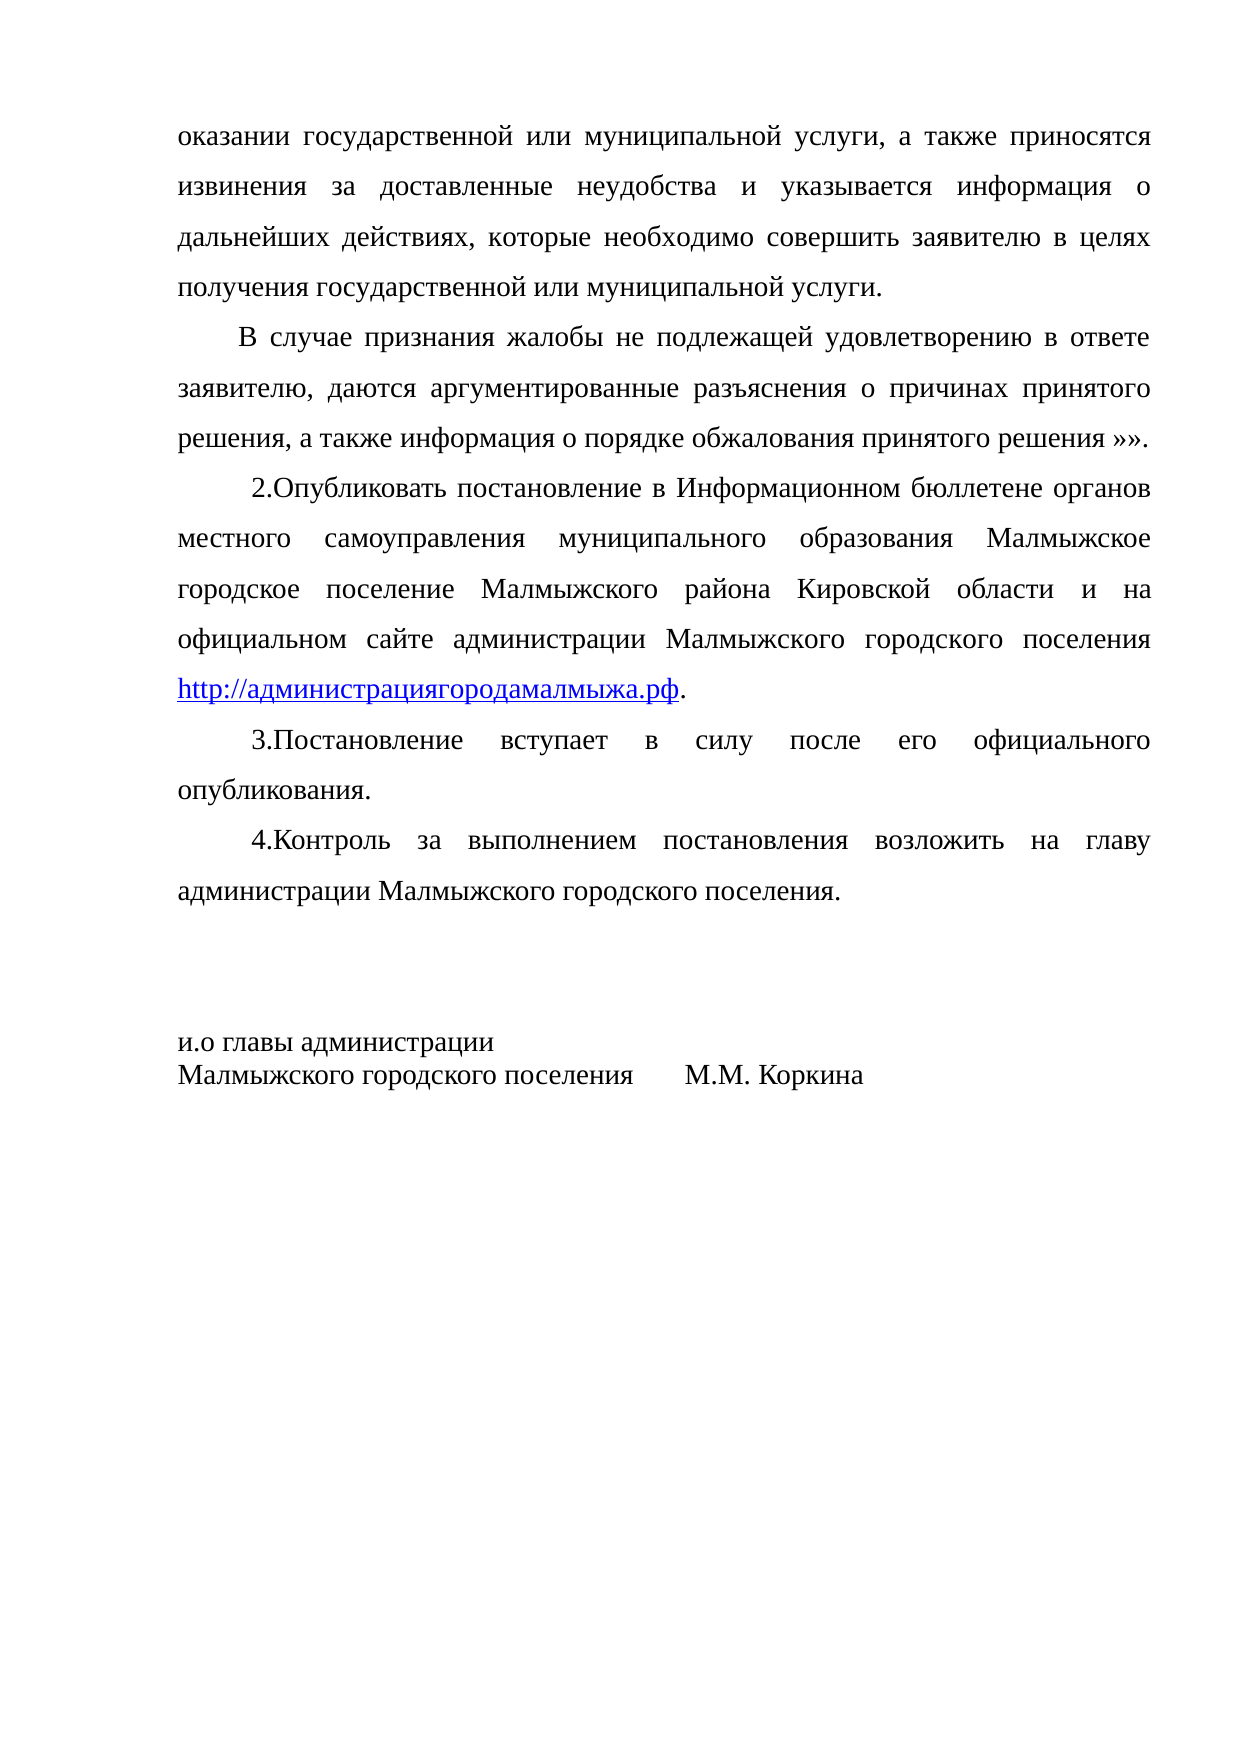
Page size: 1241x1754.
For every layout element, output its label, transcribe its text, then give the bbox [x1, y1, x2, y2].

text 3.Постановление вступает в силу после его официального опубликования. [177, 722, 1152, 806]
text 2.Опубликовать постановление в Информационном бюллетене органов местного самоуправления муниципального образования Малмыжское городское поселение Малмыжского района Кировской области и на официальном сайте администрации Малмыжского городского поселения http://администрациягородамалмыжа.рф. [177, 470, 1152, 705]
text 4.Контроль за выполнением постановления возложить на главу администрации Малмыжского городского поселения. [177, 822, 1152, 906]
text Малмыжского городского поселения М.М. Коркина [177, 1057, 1152, 1091]
text В случае признания жалобы не подлежащей удовлетворению в ответе заявителю, даются аргументированные разъяснения о причинах принятого решения, а также информация о порядке обжалования принятого решения »». [177, 319, 1152, 453]
text и.о главы администрации [177, 1024, 1152, 1057]
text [177, 118, 1152, 303]
